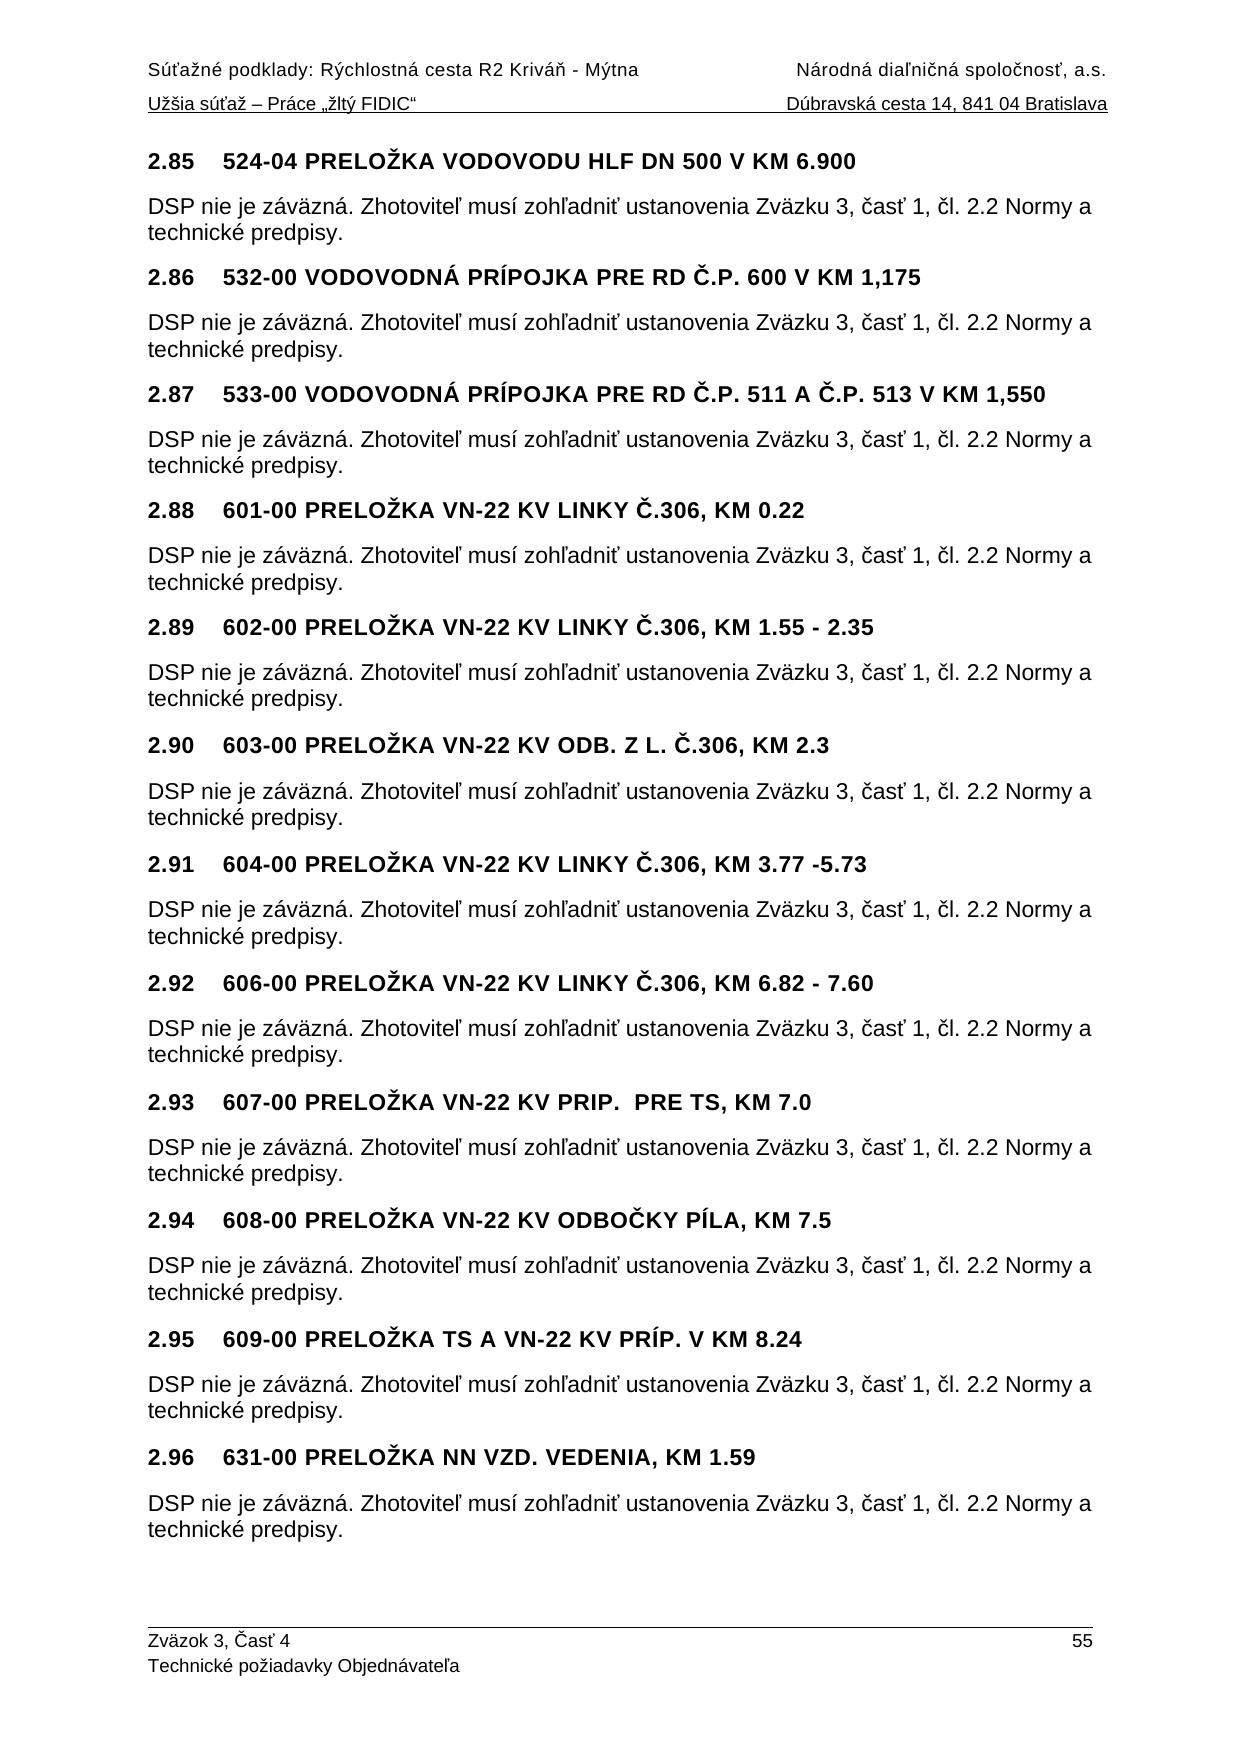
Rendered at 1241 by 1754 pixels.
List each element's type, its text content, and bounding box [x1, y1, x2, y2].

text DSP nie je záväzná. Zhotoviteľ musí zohľadniť ustanovenia Zväzku 3, časť 1, čl. 2.2 Normy a technické predpisy. [148, 1371, 1093, 1423]
subtitle 601-00 Preložka VN-22 kV linky č.306, km 0.22 [148, 497, 1093, 524]
subtitle 631-00 Preložka NN vzd. vedenia, km 1.59 [148, 1444, 1093, 1471]
text DSP nie je záväzná. Zhotoviteľ musí zohľadniť ustanovenia Zväzku 3, časť 1, čl. 2.2 Normy a technické predpisy. [148, 1015, 1093, 1068]
text DSP nie je záväzná. Zhotoviteľ musí zohľadniť ustanovenia Zväzku 3, časť 1, čl. 2.2 Normy a technické predpisy. [148, 426, 1093, 478]
subtitle 606-00 Preložka VN-22 kV linky č.306, km 6.82 - 7.60 [148, 970, 1093, 996]
text DSP nie je záväzná. Zhotoviteľ musí zohľadniť ustanovenia Zväzku 3, časť 1, čl. 2.2 Normy a technické predpisy. [148, 1252, 1093, 1305]
subtitle 603-00 Preložka VN-22 kV odb. z l. č.306, km 2.3 [148, 732, 1093, 759]
subtitle 604-00 Preložka VN-22 kV linky č.306, km 3.77 -5.73 [148, 851, 1093, 877]
subtitle 609-00 Preložka TS a VN-22 kV príp. v km 8.24 [148, 1326, 1093, 1352]
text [148, 193, 1093, 245]
subtitle 607-00 Preložka VN-22 kV prip. pre TS, km 7.0 [148, 1088, 1093, 1115]
text DSP nie je záväzná. Zhotoviteľ musí zohľadniť ustanovenia Zväzku 3, časť 1, čl. 2.2 Normy a technické predpisy. [148, 778, 1093, 830]
text DSP nie je záväzná. Zhotoviteľ musí zohľadniť ustanovenia Zväzku 3, časť 1, čl. 2.2 Normy a technické predpisy. [148, 1133, 1093, 1186]
text DSP nie je záväzná. Zhotoviteľ musí zohľadniť ustanovenia Zväzku 3, časť 1, čl. 2.2 Normy a technické predpisy. [148, 896, 1093, 949]
text DSP nie je záväzná. Zhotoviteľ musí zohľadniť ustanovenia Zväzku 3, časť 1, čl. 2.2 Normy a technické predpisy. [148, 659, 1093, 712]
subtitle 608-00 Preložka VN-22 kV odbočky Píla, km 7.5 [148, 1207, 1093, 1233]
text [148, 1489, 1093, 1542]
subtitle 524-04 Preložka vodovodu HLF DN 500 v km 6.900 [148, 148, 1093, 174]
subtitle 533-00 Vodovodná prípojka pre RD č.p. 511 a č.p. 513 v km 1,550 [148, 381, 1093, 407]
text DSP nie je záväzná. Zhotoviteľ musí zohľadniť ustanovenia Zväzku 3, časť 1, čl. 2.2 Normy a technické predpisy. [148, 309, 1093, 362]
text DSP nie je záväzná. Zhotoviteľ musí zohľadniť ustanovenia Zväzku 3, časť 1, čl. 2.2 Normy a technické predpisy. [148, 542, 1093, 595]
subtitle 602-00 Preložka VN-22 kV linky č.306, km 1.55 - 2.35 [148, 614, 1093, 640]
subtitle 532-00 Vodovodná prípojka pre RD č.p. 600 v km 1,175 [148, 264, 1093, 291]
